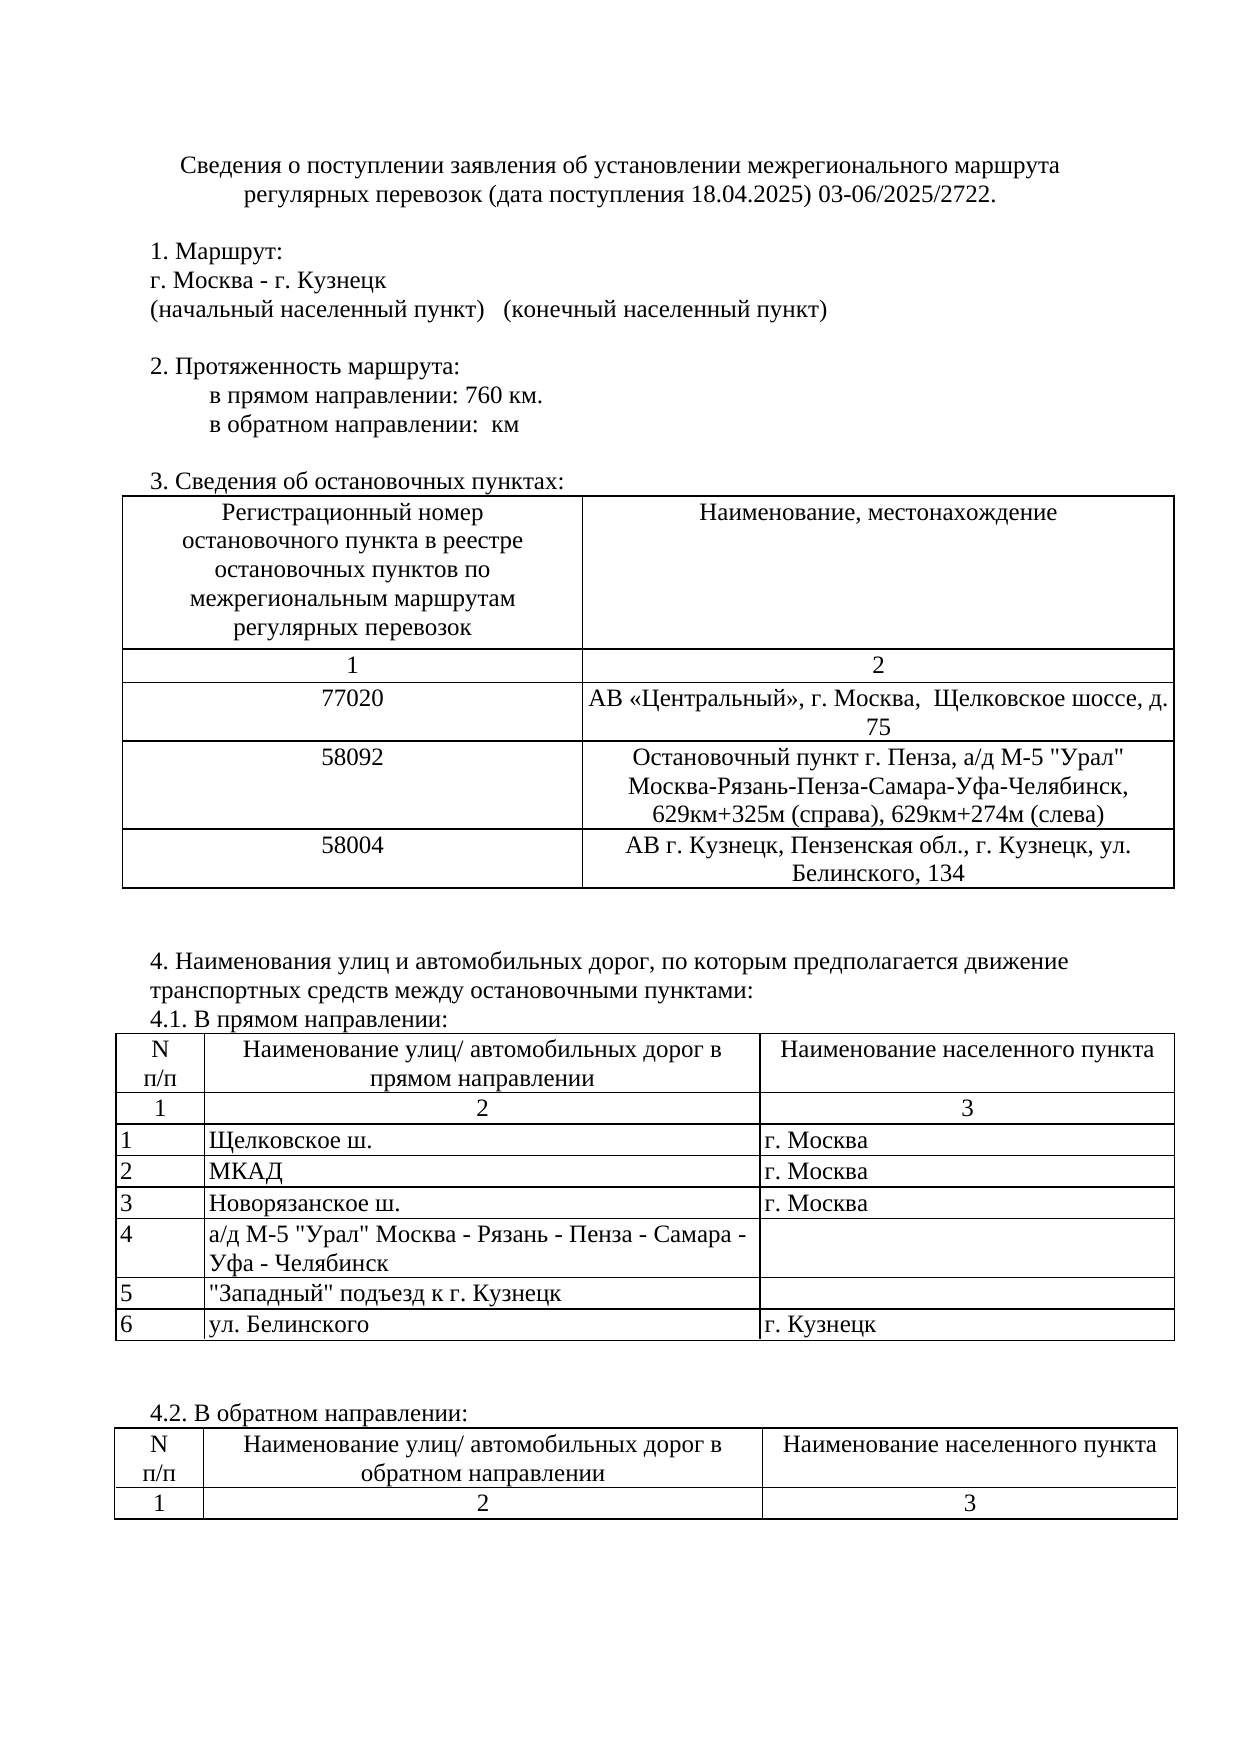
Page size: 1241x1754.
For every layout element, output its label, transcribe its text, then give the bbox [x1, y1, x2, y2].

table_cell 58092 [123, 742, 582, 828]
table_cell 1 [115, 1488, 203, 1518]
table_header Наименование населенного пункта [761, 1034, 1174, 1092]
table_cell "Западный" подъезд к г. Кузнецк [205, 1278, 759, 1308]
table_cell 2 [204, 1488, 762, 1518]
table_header Наименование улиц/ автомобильных дорог в обратном направлении [204, 1429, 762, 1486]
table_header Наименование населенного пункта [763, 1429, 1177, 1486]
table_cell а/д М-5 "Урал" Москва - Рязань - Пенза - Самара - Уфа - Челябинск [205, 1219, 759, 1277]
table_cell АВ г. Кузнецк, Пензенская обл., г. Кузнецк, ул. Белинского, 134 [583, 830, 1173, 887]
table_cell АВ «Центральный», г. Москва, Щелковское шоссе, д. 75 [583, 683, 1173, 740]
text 3. Сведения об остановочных пунктах: [150, 466, 1090, 495]
table_cell Новорязанское ш. [205, 1188, 759, 1217]
table_cell МКАД [205, 1156, 759, 1186]
table_cell г. Москва [761, 1188, 1174, 1217]
table_header Регистрационный номер остановочного пункта в реестре остановочных пунктов по межрегиональным маршрутам регулярных перевозок [123, 497, 582, 648]
table_cell 3 [763, 1486, 1177, 1518]
table_cell 1 [117, 1125, 204, 1154]
table_cell 3 [117, 1188, 204, 1217]
text 4.2. В обратном направлении: [150, 1398, 1090, 1427]
table_cell ул. Белинского [205, 1310, 759, 1339]
table_header N п/п [117, 1034, 204, 1092]
table_cell 5 [117, 1278, 204, 1308]
text 1. Маршрут: [150, 236, 1090, 265]
table_cell 4 [117, 1219, 204, 1277]
table_header N п/п [115, 1429, 203, 1486]
table_cell 2 [205, 1093, 759, 1123]
text в обратном направлении: км [150, 409, 1090, 437]
text (начальный населенный пункт) (конечный населенный пункт) [150, 294, 1090, 322]
table_cell г. Кузнецк [761, 1310, 1174, 1339]
text г. Москва - г. Кузнецк [150, 265, 1090, 294]
table_cell г. Москва [761, 1125, 1174, 1154]
table_cell [761, 1278, 1174, 1308]
table_cell 3 [761, 1093, 1174, 1123]
table_cell 6 [117, 1310, 204, 1339]
text 4. Наименования улиц и автомобильных дорог, по которым предполагается движение транспортных средств между остановочными пунктами: [150, 946, 1090, 1004]
table_cell Остановочный пункт г. Пенза, а/д М-5 "Урал" Москва-Рязань-Пенза-Самара-Уфа-Челябинск, 629км+325м (справа), 629км+274м (слева) [583, 742, 1173, 828]
table_cell Щелковское ш. [205, 1125, 759, 1154]
text 4.1. В прямом направлении: [150, 1004, 1090, 1033]
text в прямом направлении: 760 км. [150, 380, 1090, 409]
text Сведения о поступлении заявления об установлении межрегионального маршрута регулярных перевозок (дата поступления 18.04.2025) 03-06/2025/2722. [150, 150, 1090, 207]
table_cell 2 [117, 1156, 204, 1186]
table_cell 2 [583, 650, 1173, 681]
table_cell 1 [117, 1093, 204, 1123]
table_cell 1 [123, 650, 582, 681]
table_cell г. Москва [761, 1156, 1174, 1186]
text 2. Протяженность маршрута: [150, 351, 1090, 380]
table_cell 58004 [123, 830, 582, 887]
table_header Наименование улиц/ автомобильных дорог в прямом направлении [205, 1034, 759, 1092]
table_cell [761, 1219, 1174, 1277]
table_cell 77020 [123, 683, 582, 740]
table_header Наименование, местонахождение [583, 497, 1173, 648]
